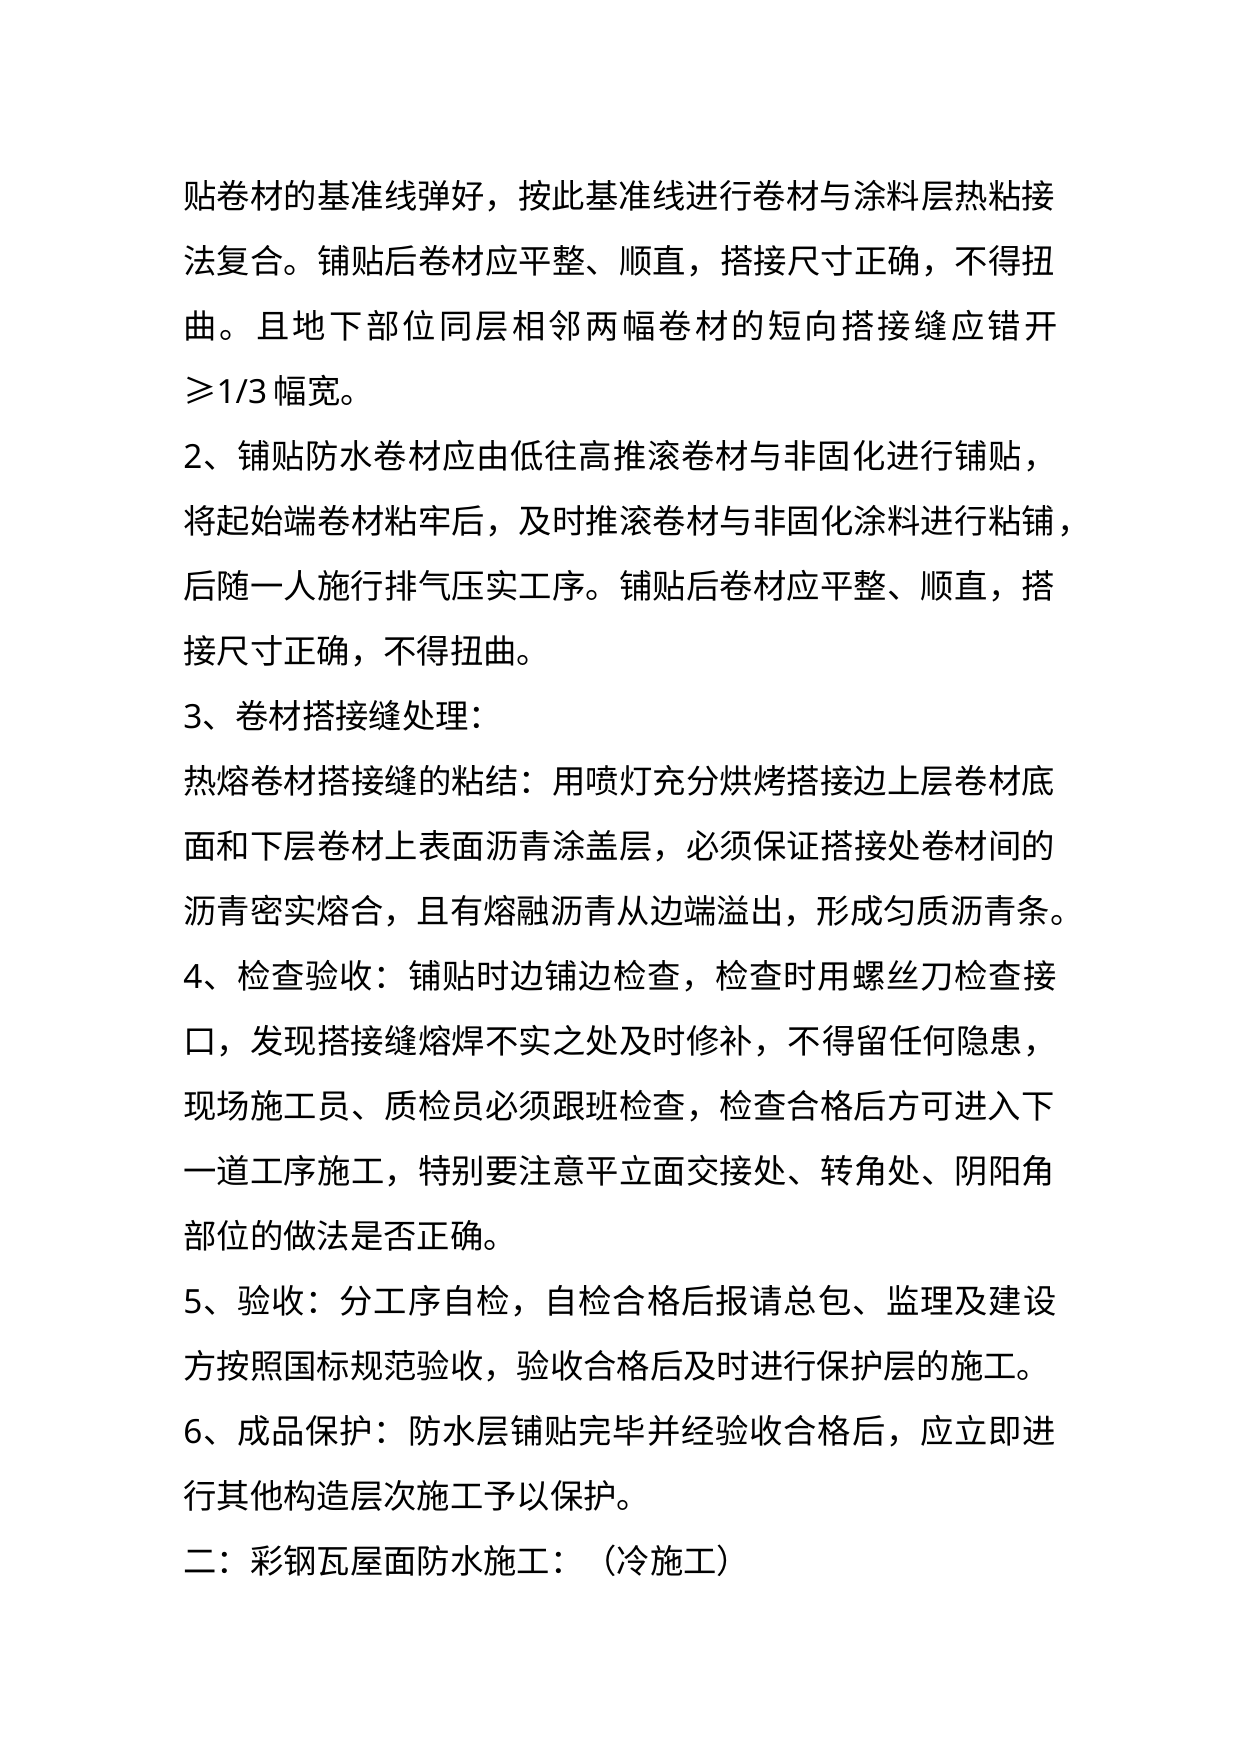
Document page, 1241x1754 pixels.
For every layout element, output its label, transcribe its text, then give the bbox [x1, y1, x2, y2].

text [183, 162, 1057, 422]
text 二：彩钢瓦屋面防水施工：（冷施工） [183, 1527, 1057, 1592]
text 3、卷材搭接缝处理： [183, 682, 1057, 747]
text 2、铺贴防水卷材应由低往高推滚卷材与非固化进行铺贴，将起始端卷材粘牢后，及时推滚卷材与非固化涂料进行粘铺，后随一人施行排气压实工序。铺贴后卷材应平整、顺直，搭接尺寸正确，不得扭曲。 [183, 422, 1057, 682]
text 热熔卷材搭接缝的粘结：用喷灯充分烘烤搭接边上层卷材底面和下层卷材上表面沥青涂盖层，必须保证搭接处卷材间的沥青密实熔合，且有熔融沥青从边端溢出，形成匀质沥青条。 [183, 747, 1057, 942]
text 6、成品保护：防水层铺贴完毕并经验收合格后，应立即进行其他构造层次施工予以保护。 [183, 1397, 1057, 1527]
text 4、检查验收：铺贴时边铺边检查，检查时用螺丝刀检查接口，发现搭接缝熔焊不实之处及时修补，不得留任何隐患，现场施工员、质检员必须跟班检查，检查合格后方可进入下一道工序施工，特别要注意平立面交接处、转角处、阴阳角部位的做法是否正确。 [183, 942, 1057, 1267]
text 5、验收：分工序自检，自检合格后报请总包、监理及建设方按照国标规范验收，验收合格后及时进行保护层的施工。 [183, 1267, 1057, 1397]
